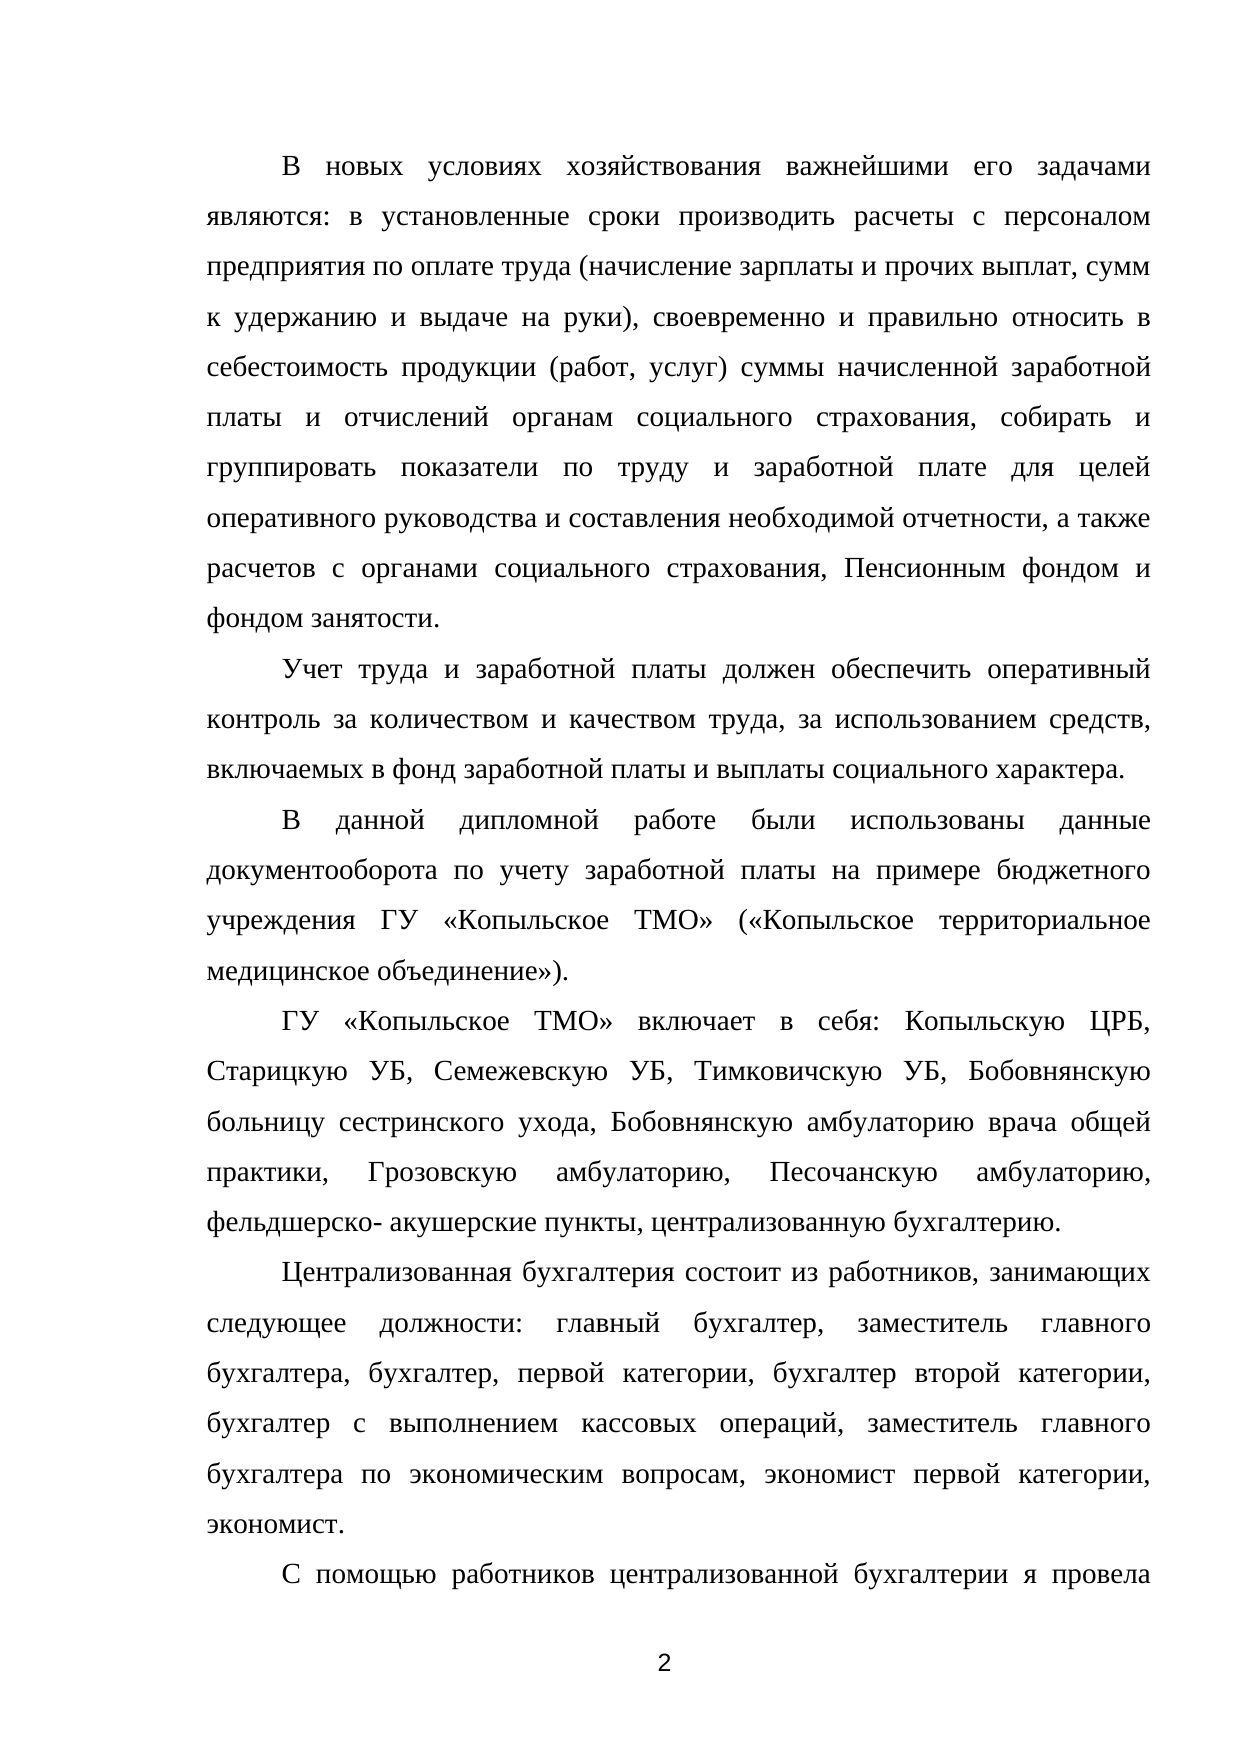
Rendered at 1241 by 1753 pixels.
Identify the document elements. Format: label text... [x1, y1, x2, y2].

text В новых условиях хозяйствования важнейшими его задачами являются: в установленные сроки производить расчеты с персоналом предприятия по оплате труда (начисление зарплаты и прочих выплат, сумм к удержанию и выдаче на руки), своевременно и правильно относить в себестоимость продукции (работ, услуг) суммы начисленной заработной платы и отчислений органам социального страхования, собирать и группировать показатели по труду и заработной плате для целей оперативного руководства и составления необходимой отчетности, а также расчетов с органами социального страхования, Пенсионным фондом и фондом занятости. [206, 148, 1152, 634]
text В данной дипломной работе были использованы данные документооборота по учету заработной платы на примере бюджетного учреждения ГУ «Копыльское ТМО» («Копыльское территориальное медицинское объединение»). [206, 802, 1152, 986]
text Учет труда и заработной платы должен обеспечить оперативный контроль за количеством и качеством труда, за использованием средств, включаемых в фонд заработной платы и выплаты социального характера. [206, 651, 1152, 785]
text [206, 1556, 1152, 1590]
text Централизованная бухгалтерия состоит из работников, занимающих следующее должности: главный бухгалтер, заместитель главного бухгалтера, бухгалтер, первой категории, бухгалтер второй категории, бухгалтер с выполнением кассовых операций, заместитель главного бухгалтера по экономическим вопросам, экономист первой категории, экономист. [206, 1254, 1152, 1540]
text ГУ «Копыльское ТМО» включает в себя: Копыльскую ЦРБ, Старицкую УБ, Семежевскую УБ, Тимковичскую УБ, Бобовнянскую больницу сестринского ухода, Бобовнянскую амбулаторию врача общей практики, Грозовскую амбулаторию, Песочанскую амбулаторию, фельдшерско- акушерские пункты, централизованную бухгалтерию. [206, 1003, 1152, 1238]
